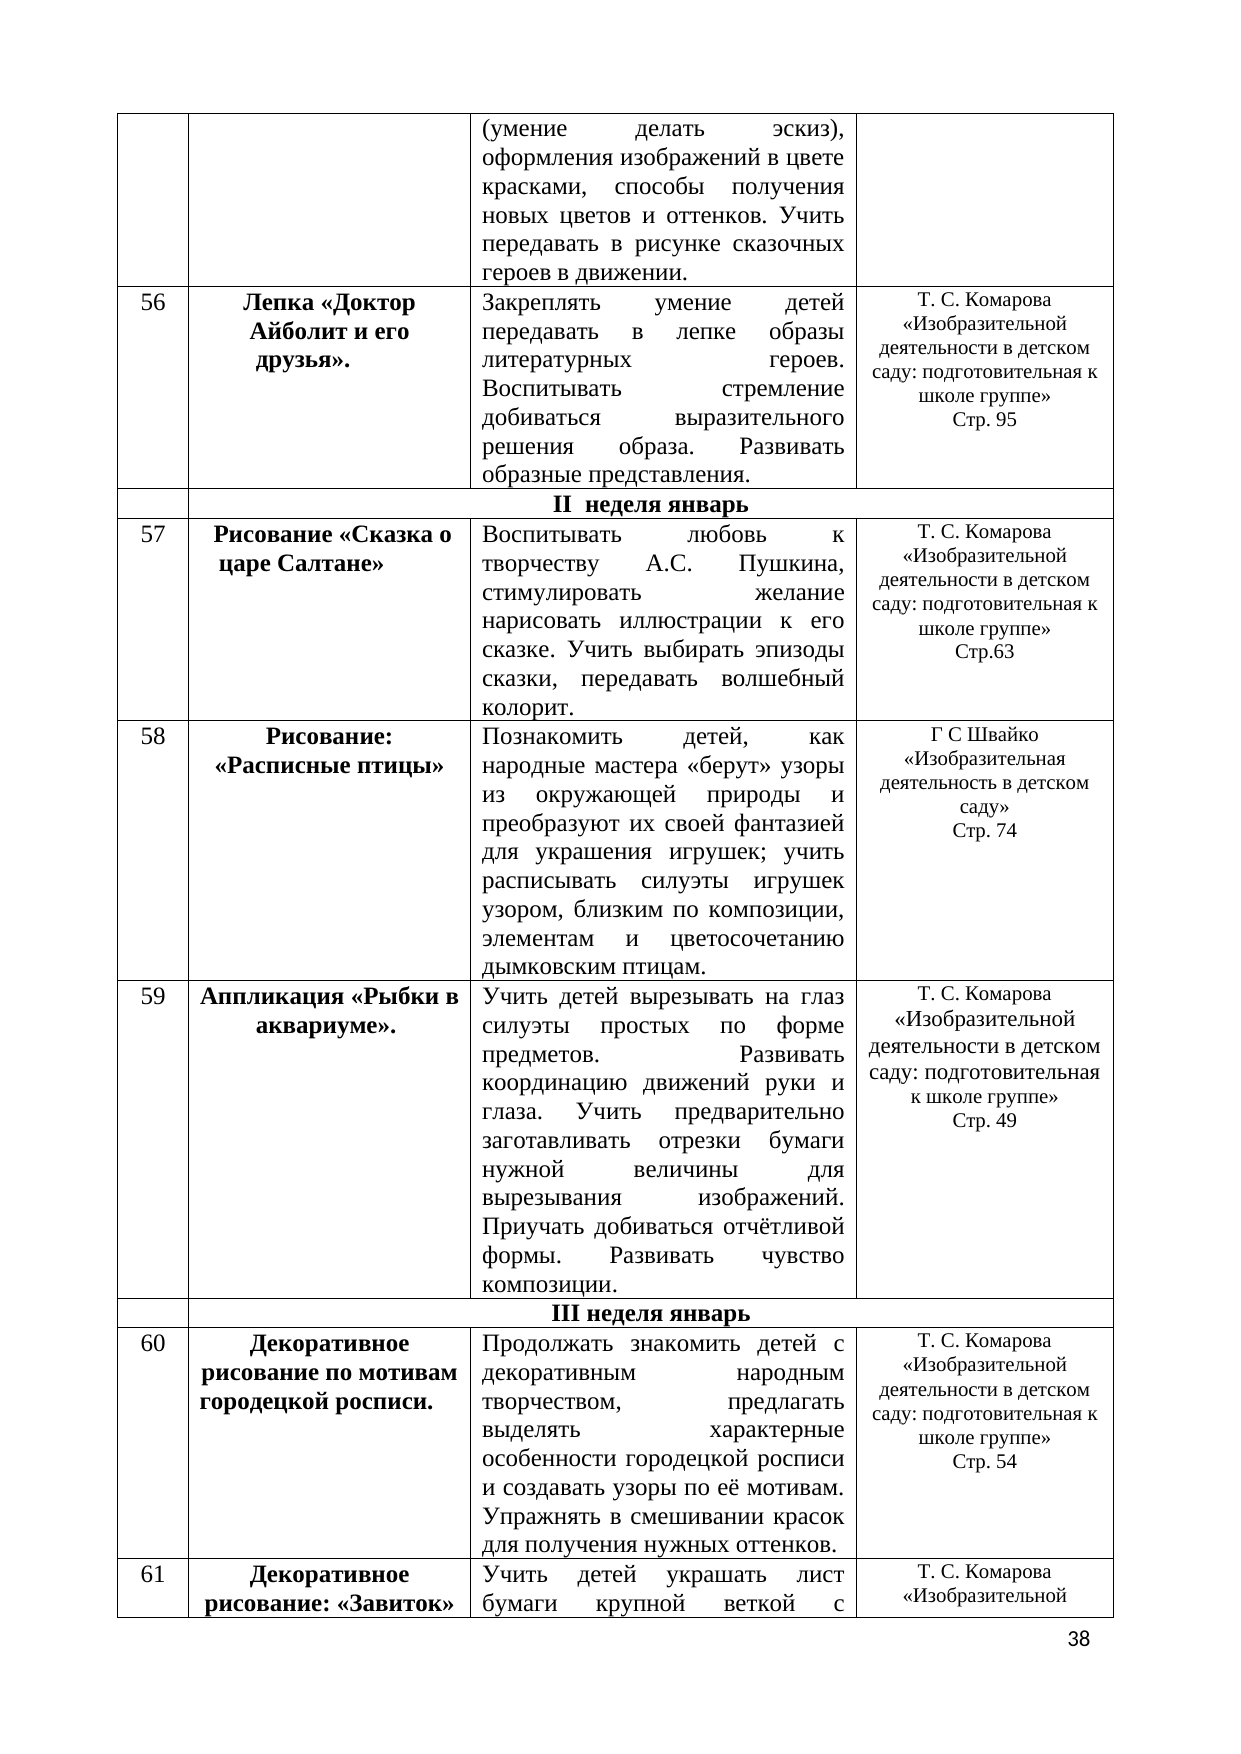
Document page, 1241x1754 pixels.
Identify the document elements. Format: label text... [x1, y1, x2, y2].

table_cell Воспитывать любовь к творчеству А.С. Пушкина, стимулировать желание нарисовать иллюстрации к его сказке. Учить выбирать эпизоды сказки, передавать волшебный колорит. [471, 519, 856, 720]
table_cell Т. С. Комарова «Изобразительной деятельности в детском саду: подготовительная к школе группе» Стр. 54 [857, 1328, 1113, 1558]
table_cell [118, 489, 188, 518]
table_cell Учить детей вырезывать на глаз силуэты простых по форме предметов. Развивать координацию движений руки и глаза. Учить предварительно заготавливать отрезки бумаги нужной величины для вырезывания изображений. Приучать добиваться отчётливой формы. Развивать чувство композиции. [471, 981, 856, 1297]
table_cell 58 [118, 721, 188, 980]
table_cell 61 [118, 1559, 188, 1617]
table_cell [189, 114, 470, 286]
table_cell [118, 1299, 188, 1327]
table_cell Познакомить детей, как народные мастера «берут» узоры из окружающей природы и преобразуют их своей фантазией для украшения игрушек; учить расписывать силуэты игрушек узором, близким по композиции, элементам и цветосочетанию дымковским птицам. [471, 721, 856, 980]
table_cell Рисование: «Расписные птицы» [189, 721, 470, 980]
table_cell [857, 1559, 1113, 1617]
table_cell Т. С. Комарова «Изобразительной деятельности в детском саду: подготовительная к школе группе» Стр. 95 [857, 287, 1113, 488]
table_cell 59 [118, 981, 188, 1297]
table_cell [857, 114, 1113, 286]
table_cell 55 [118, 114, 188, 286]
table_cell Т. С. Комарова «Изобразительной деятельности в детском саду: подготовительная к школе группе» Стр.63 [857, 519, 1113, 720]
table_cell Декоративное рисование по мотивам городецкой росписи. [189, 1328, 470, 1558]
table_cell Лепка «Доктор Айболит и его друзья». [189, 287, 470, 488]
table_cell Закреплять умение детей передавать в лепке образы литературных героев. Воспитывать стремление добиваться выразительного решения образа. Развивать образные представления. [471, 287, 856, 488]
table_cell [189, 1559, 470, 1617]
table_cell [471, 114, 856, 286]
table_cell II неделя январь [189, 489, 1113, 518]
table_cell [471, 1559, 856, 1617]
table_cell Продолжать знакомить детей с декоративным народным творчеством, предлагать выделять характерные особенности городецкой росписи и создавать узоры по её мотивам. Упражнять в смешивании красок для получения нужных оттенков. [471, 1328, 856, 1558]
table_cell 60 [118, 1328, 188, 1558]
table_cell Аппликация «Рыбки в аквариуме». [189, 981, 470, 1297]
table_cell III неделя январь [189, 1299, 1113, 1327]
table_cell Рисование «Сказка о царе Салтане» [189, 519, 470, 720]
table_cell 56 [118, 287, 188, 488]
table_cell 57 [118, 519, 188, 720]
table_cell Г С Швайко «Изобразительная деятельность в детском саду» Стр. 74 [857, 721, 1113, 980]
table_cell Т. С. Комарова «Изобразительной деятельности в детском саду: подготовительная к школе группе» Стр. 49 [857, 981, 1113, 1297]
